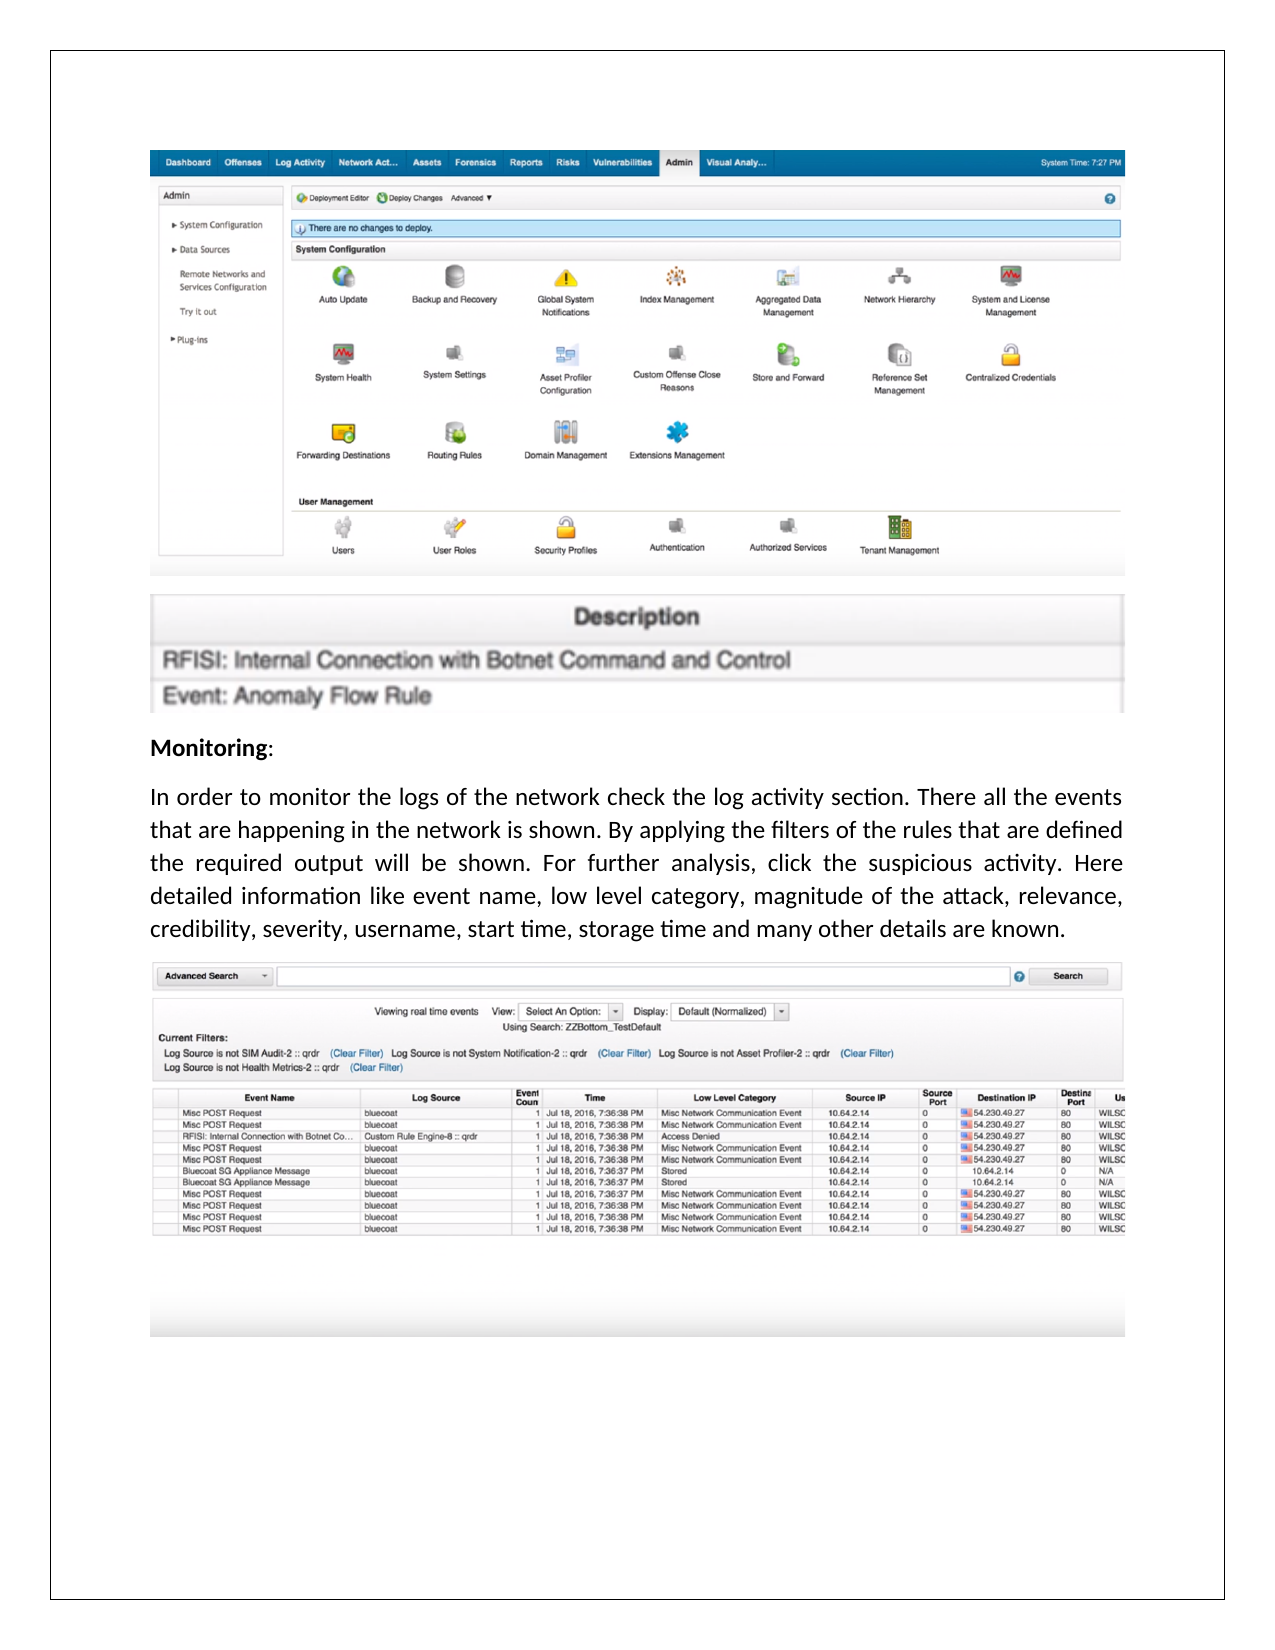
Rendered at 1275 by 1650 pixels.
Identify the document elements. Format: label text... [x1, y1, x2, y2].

picture [150, 150, 1125, 576]
picture [510, 159, 543, 170]
picture [1042, 160, 1068, 166]
picture [707, 159, 732, 167]
text In order to monitor the logs of the network check the log activity section. There all the events that are happening in the network is shown. By applying the filters of the rules that are defined the required output will be shown. For further analysis, click the suspicious activity. Here detailed information like event name, low level category, magnitude of the attack, relevance, credibility, severity, username, start time, storage time and many other details are known. [150, 781, 1125, 943]
picture [1093, 160, 1107, 165]
picture [414, 159, 441, 167]
text Monitoring: [150, 732, 1125, 762]
picture [150, 594, 1125, 713]
picture [594, 159, 652, 167]
picture [167, 159, 211, 167]
picture [339, 159, 398, 167]
picture [150, 962, 1125, 1337]
picture [557, 159, 579, 167]
picture [456, 159, 496, 167]
picture [1110, 159, 1121, 167]
picture [1071, 159, 1089, 167]
picture [735, 159, 766, 167]
picture [225, 159, 262, 167]
